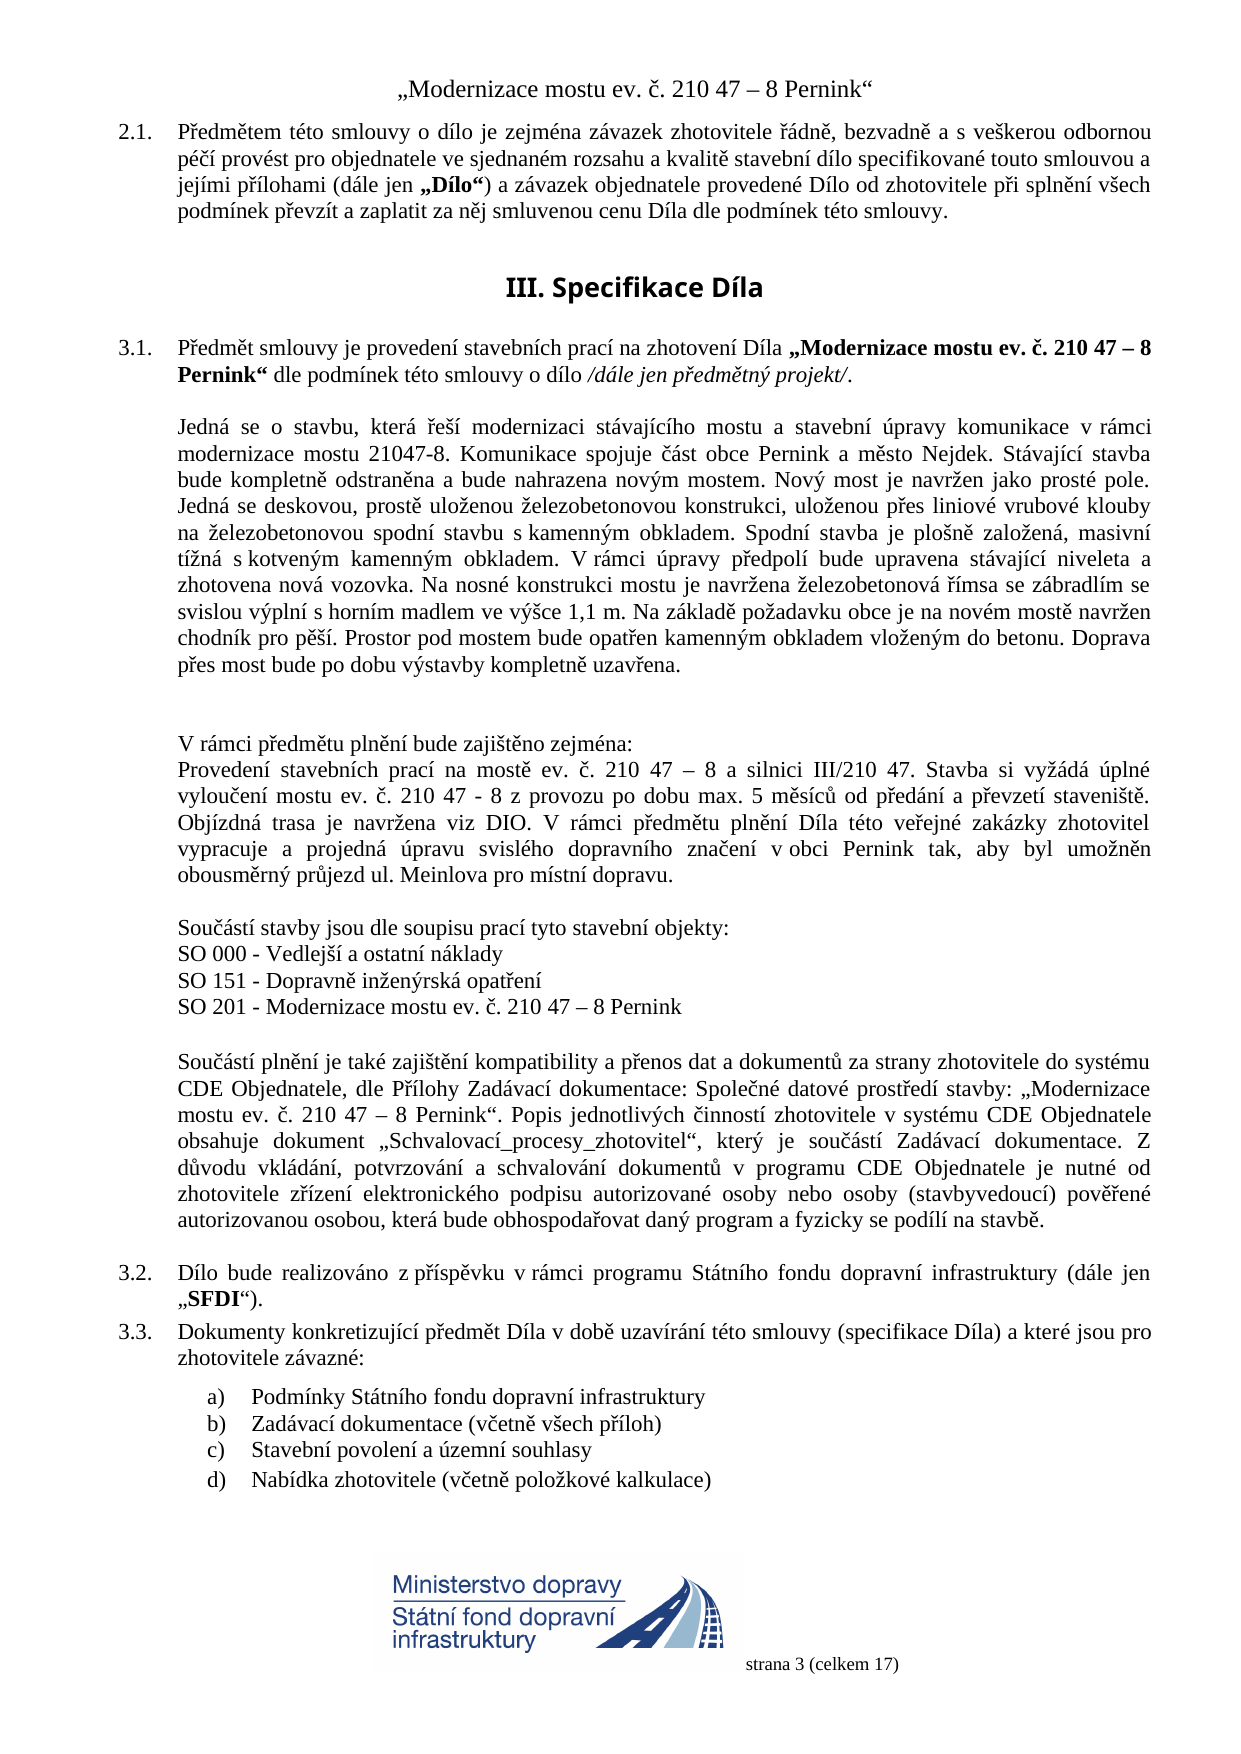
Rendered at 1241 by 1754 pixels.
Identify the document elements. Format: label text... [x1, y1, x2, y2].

list Předmět smlouvy je provedení stavebních prací na zhotovení Díla „Modernizace mostu ev. č. 210 47 – 8 Pernink“ dle podmínek této smlouvy o dílo /dále jen předmětný projekt/. [118, 334, 1152, 387]
text Provedení stavebních prací na mostě ev. č. 210 47 – 8 a silnici III/210 47. Stavba si vyžádá úplné vyloučení mostu ev. č. 210 47 - 8 z provozu po dobu max. 5 měsíců od předání a převzetí staveniště. Objízdná trasa je navržena viz DIO. V rámci předmětu plnění Díla této veřejné zakázky zhotovitel vypracuje a projedná úpravu svislého dopravního značení v obci Pernink tak, aby byl umožněn obousměrný průjezd ul. Meinlova pro místní dopravu. [177, 756, 1152, 888]
text Jedná se o stavbu, která řeší modernizaci stávajícího mostu a stavební úpravy komunikace v rámci modernizace mostu 21047-8. Komunikace spojuje část obce Pernink a město Nejdek. Stávající stavba bude kompletně odstraněna a bude nahrazena novým mostem. Nový most je navržen jako prosté pole. Jedná se deskovou, prostě uloženou železobetonovou konstrukci, uloženou přes liniové vrubové klouby na železobetonovou spodní stavbu s kamenným obkladem. Spodní stavba je plošně založená, masivní tížná s kotveným kamenným obkladem. V rámci úpravy předpolí bude upravena stávající niveleta a zhotovena nová vozovka. Na nosné konstrukci mostu je navržena železobetonová římsa se zábradlím se svislou výplní s horním madlem ve výšce 1,1 m. Na základě požadavku obce je na novém mostě navržen chodník pro pěší. Prostor pod mostem bude opatřen kamenným obkladem vloženým do betonu. Doprava přes most bude po dobu výstavby kompletně uzavřena. [177, 413, 1152, 677]
list Dílo bude realizováno z příspěvku v rámci programu Státního fondu dopravní infrastruktury (dále jen „SFDI“). [118, 1259, 1152, 1312]
list Nabídka zhotovitele (včetně položkové kalkulace) [207, 1467, 1152, 1493]
picture [370, 1551, 746, 1671]
text SO 201 - Modernizace mostu ev. č. 210 47 – 8 Pernink [177, 993, 1152, 1019]
text SO 000 - Vedlejší a ostatní náklady [177, 941, 1152, 967]
text V rámci předmětu plnění bude zajištěno zejména: [118, 730, 1152, 756]
list Stavební povolení a územní souhlasy [207, 1436, 1152, 1462]
list Předmětem této smlouvy o dílo je zejména závazek zhotovitele řádně, bezvadně a s veškerou odbornou péčí provést pro objednatele ve sjednaném rozsahu a kvalitě stavební dílo specifikované touto smlouvou a jejími přílohami (dále jen „Dílo“) a závazek objednatele provedené Dílo od zhotovitele při splnění všech podmínek převzít a zaplatit za něj smluvenou cenu Díla dle podmínek této smlouvy. [118, 118, 1152, 224]
list Dokumenty konkretizující předmět Díla v době uzavírání této smlouvy (specifikace Díla) a které jsou pro zhotovitele závazné: [118, 1318, 1152, 1371]
text Součástí plnění je také zajištění kompatibility a přenos dat a dokumentů za strany zhotovitele do systému CDE Objednatele, dle Přílohy Zadávací dokumentace: Společné datové prostředí stavby: „Modernizace mostu ev. č. 210 47 – 8 Pernink“. Popis jednotlivých činností zhotovitele v systému CDE Objednatele obsahuje dokument „Schvalovací_procesy_zhotovitel“, který je součástí Zadávací dokumentace. Z důvodu vkládání, potvrzování a schvalování dokumentů v programu CDE Objednatele je nutné od zhotovitele zřízení elektronického podpisu autorizované osoby nebo osoby (stavbyvedoucí) pověřené autorizovanou osobou, která bude obhospodařovat daný program a fyzicky se podílí na stavbě. [177, 1048, 1152, 1233]
list Podmínky Státního fondu dopravní infrastruktury [207, 1383, 1152, 1410]
list Zadávací dokumentace (včetně všech příloh) [207, 1410, 1152, 1436]
text SO 151 - Dopravně inženýrská opatření [177, 967, 1152, 993]
text Součástí stavby jsou dle soupisu prací tyto stavební objekty: [177, 914, 1152, 941]
subtitle III. Specifikace Díla [118, 269, 1152, 306]
